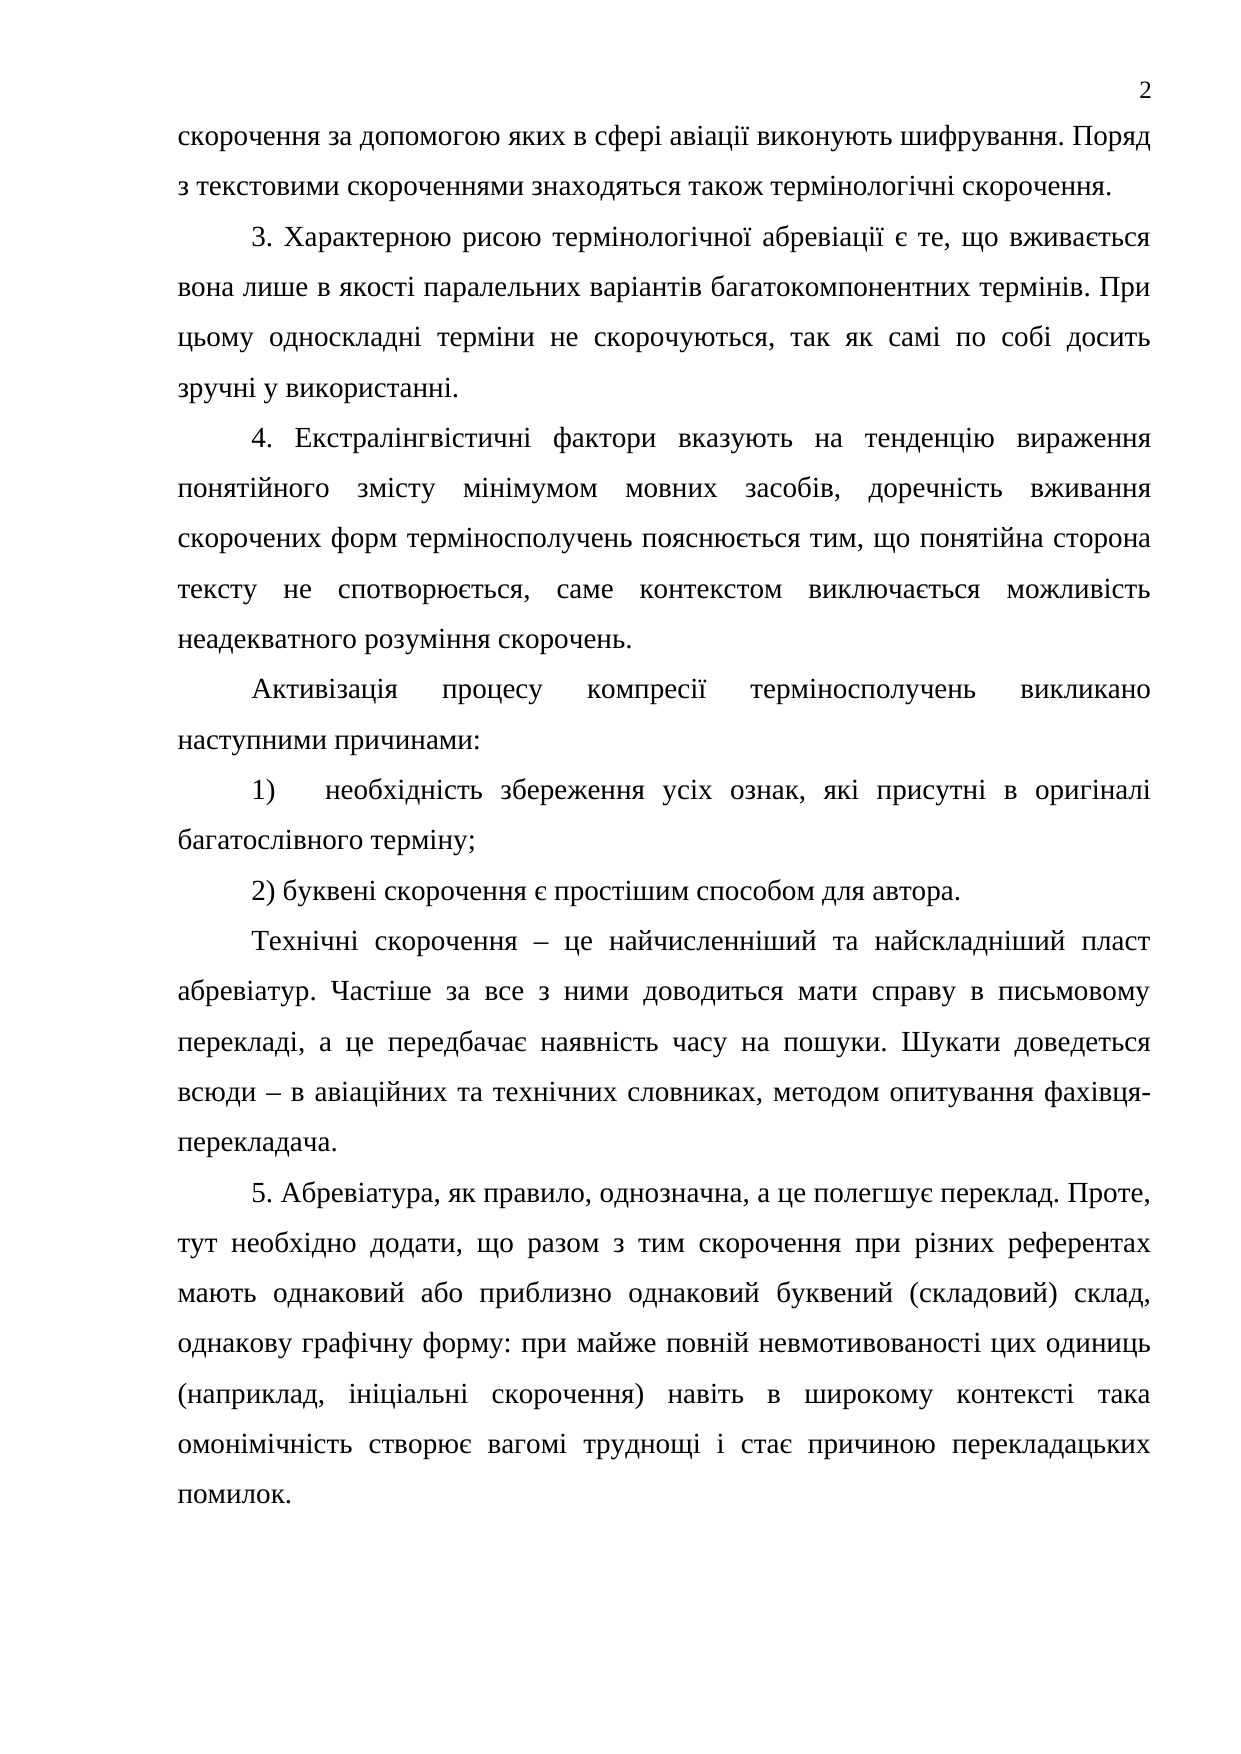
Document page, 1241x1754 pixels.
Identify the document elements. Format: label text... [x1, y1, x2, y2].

text 5. Абревіатура, як правило, однозначна, а це полегшує переклад. Проте, тут необхідно додати, що разом з тим скорочення при різних референтах мають однаковий або приблизно однаковий буквений (складовий) склад, однакову графічну форму: при майже повній невмотивованості цих одиниць (наприклад, ініціальні скорочення) навіть в широкому контексті така омонімічність створює вагомі труднощі і стає причиною перекладацьких помилок. [177, 1175, 1152, 1510]
text 4. Екстралінгвістичні фактори вказують на тенденцію вираження понятійного змісту мінімумом мовних засобів, доречність вживання скорочених форм терміносполучень пояснюється тим, що понятійна сторона тексту не спотворюється, саме контекстом виключається можливість неадекватного розуміння скорочень. [177, 420, 1152, 655]
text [177, 118, 1152, 202]
text Технічні скорочення – це найчисленніший та найскладніший пласт абревіатур. Частіше за все з ними доводиться мати справу в письмовому перекладі, а це передбачає наявність часу на пошуки. Шукати доведеться всюди – в авіаційних та технічних словниках, методом опитування фахівця-перекладача. [177, 923, 1152, 1158]
text 3. Характерною рисою термінологічної абревіації є те, що вживається вона лише в якості паралельних варіантів багатокомпонентних термінів. При цьому односкладні терміни не скорочуються, так як самі по собі досить зручні у використанні. [177, 219, 1152, 403]
list необхідність збереження усіх ознак, які присутні в оригіналі багатослівного терміну; [177, 772, 1152, 856]
text Активізація процесу компресії терміносполучень викликано наступними причинами: [177, 672, 1152, 755]
text 2) буквені скорочення є простішим способом для автора. [177, 873, 1152, 906]
